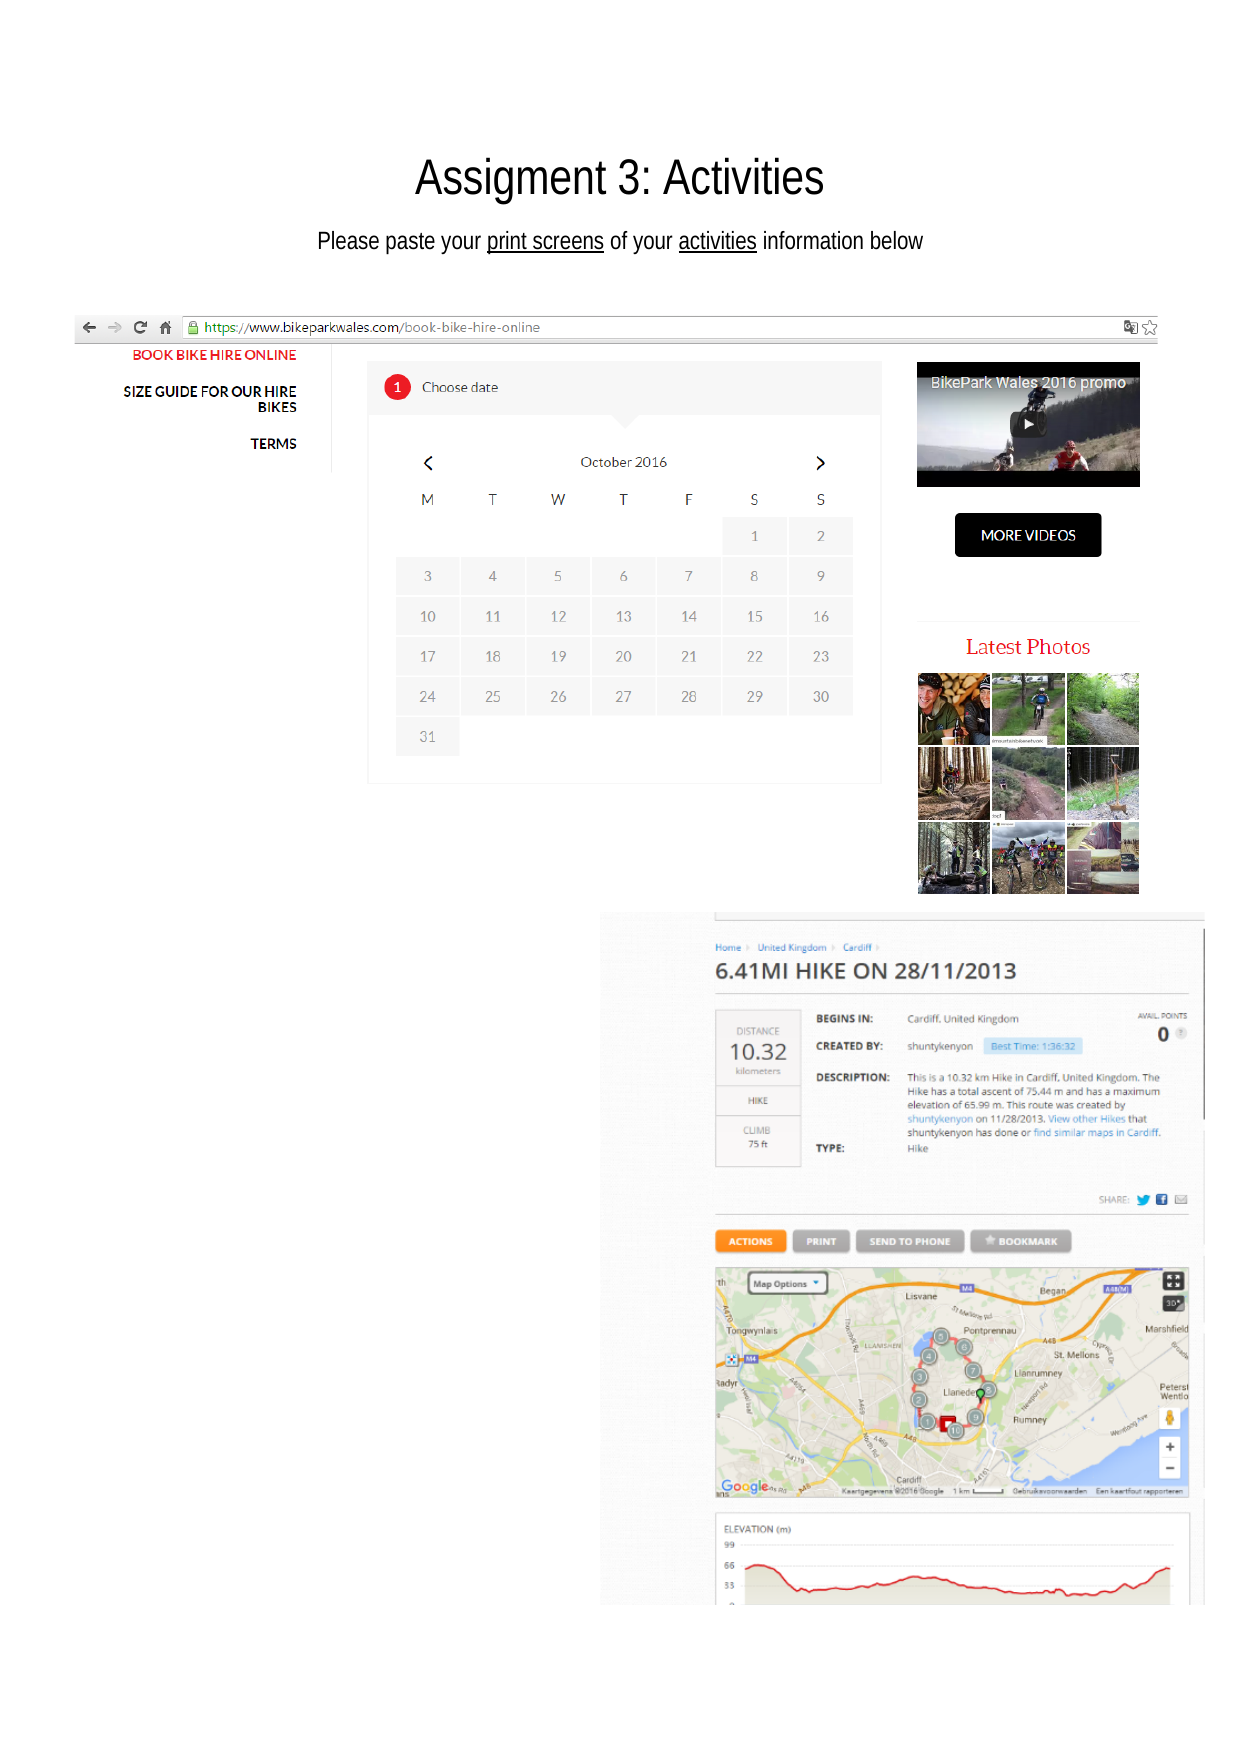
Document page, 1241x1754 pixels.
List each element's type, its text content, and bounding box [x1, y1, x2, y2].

picture [74, 315, 1158, 1605]
text Assigment 3: Activities [148, 148, 1093, 205]
text Please paste your print screens of your activities information below [148, 226, 1093, 255]
